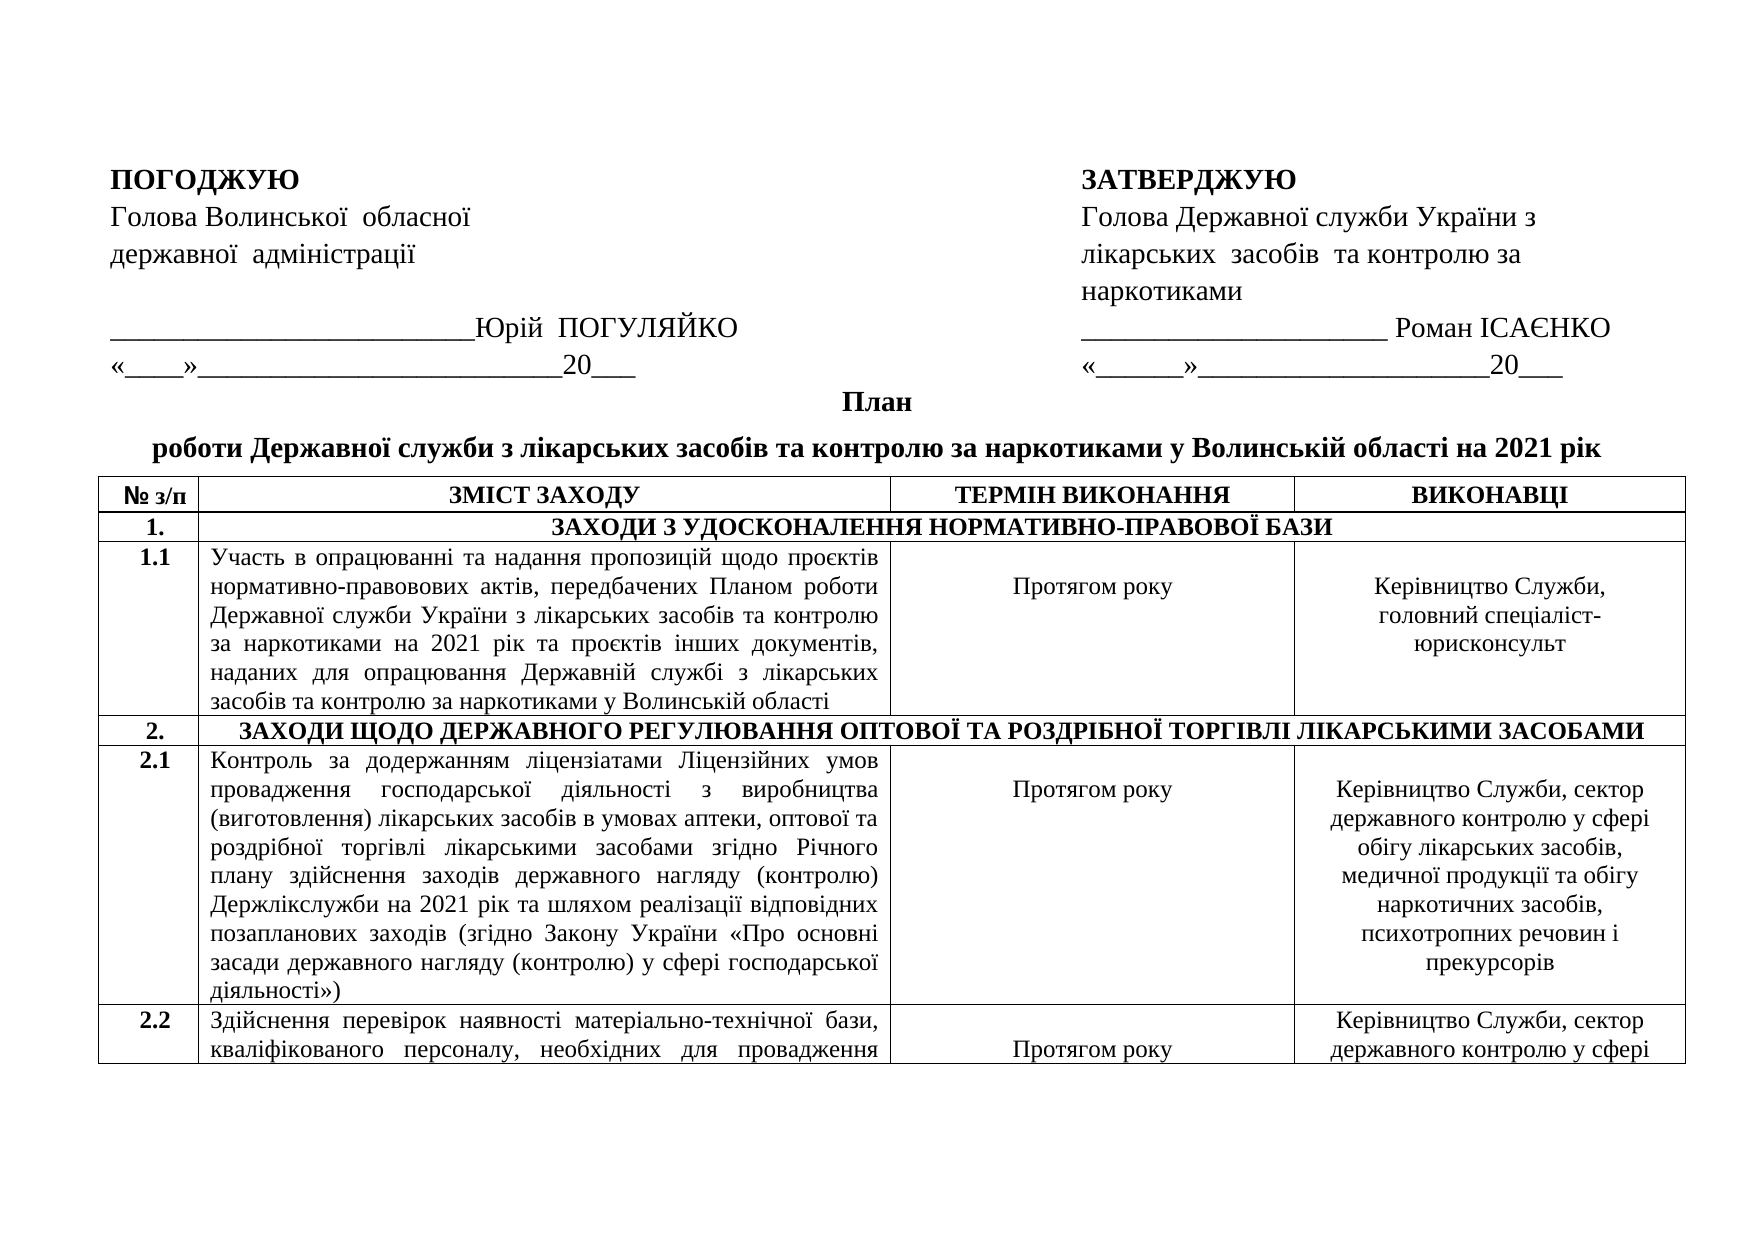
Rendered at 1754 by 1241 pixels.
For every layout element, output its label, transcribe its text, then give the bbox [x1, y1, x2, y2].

table_header № з/п [99, 477, 198, 511]
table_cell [1295, 1005, 1685, 1063]
table_cell ЗАХОДИ З УДОСКОНАЛЕННЯ НОРМАТИВНО-ПРАВОВОЇ БАЗИ [199, 513, 1685, 541]
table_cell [199, 1005, 890, 1063]
table_cell ЗАХОДИ ЩОДО ДЕРЖАВНОГО РЕГУЛЮВАННЯ ОПТОВОЇ ТА РОЗДРІБНОЇ ТОРГІВЛІ ЛІКАРСЬКИМИ ЗАСОБАМИ [199, 716, 1685, 744]
text План [89, 384, 1665, 418]
text роботи Державної служби з лікарських засобів та контролю за наркотиками у Волинській області на 2021 рік [89, 430, 1665, 464]
table_cell Керівництво Служби, головний спеціаліст-юрисконсульт [1295, 542, 1685, 715]
table_cell Участь в опрацюванні та надання пропозицій щодо проєктів нормативно-правовових актів, передбачених Планом роботи Державної служби України з лікарських засобів та контролю за наркотиками на 2021 рік та проєктів інших документів, наданих для опрацювання Державній службі з лікарських засобів та контролю за наркотиками у Волинській області [199, 542, 890, 715]
table_header ТЕРМІН ВИКОНАННЯ [891, 477, 1294, 511]
table_cell 2.2 [99, 1005, 198, 1063]
table_cell 1.1 [99, 542, 198, 715]
table_header ЗМІСТ ЗАХОДУ [199, 477, 890, 511]
table_header ЗАТВЕРДЖУЮ Голова Державної служби України з лікарських засобів та контролю за наркотиками _____________________ Роман ІСАЄНКО «______»____________________20___ [1070, 89, 1661, 384]
table_cell Контроль за додержанням ліцензіатами Ліцензійних умов провадження господарської діяльності з виробництва (виготовлення) лікарських засобів в умовах аптеки, оптової та роздрібної торгівлі лікарськими засобами згідно Річного плану здійснення заходів державного нагляду (контролю) Держлікслужби на 2021 рік та шляхом реалізації відповідних позапланових заходів (згідно Закону України «Про основні засади державного нагляду (контролю) у сфері господарської діяльності») [199, 746, 890, 1004]
table_header ВИКОНАВЦІ [1295, 477, 1685, 511]
table_cell Протягом року [891, 542, 1294, 715]
table_cell Протягом року [891, 746, 1294, 1004]
table_cell Протягом року [891, 1005, 1294, 1063]
table_cell 2.1 [99, 746, 198, 1004]
table_cell 1. [99, 513, 198, 541]
table_header ПОГОДЖУЮ Голова Волинської обласної державної адміністрації _________________________Юрій ПОГУЛЯЙКО «____»_________________________20___ [99, 89, 1070, 384]
table_cell 2. [99, 716, 198, 744]
